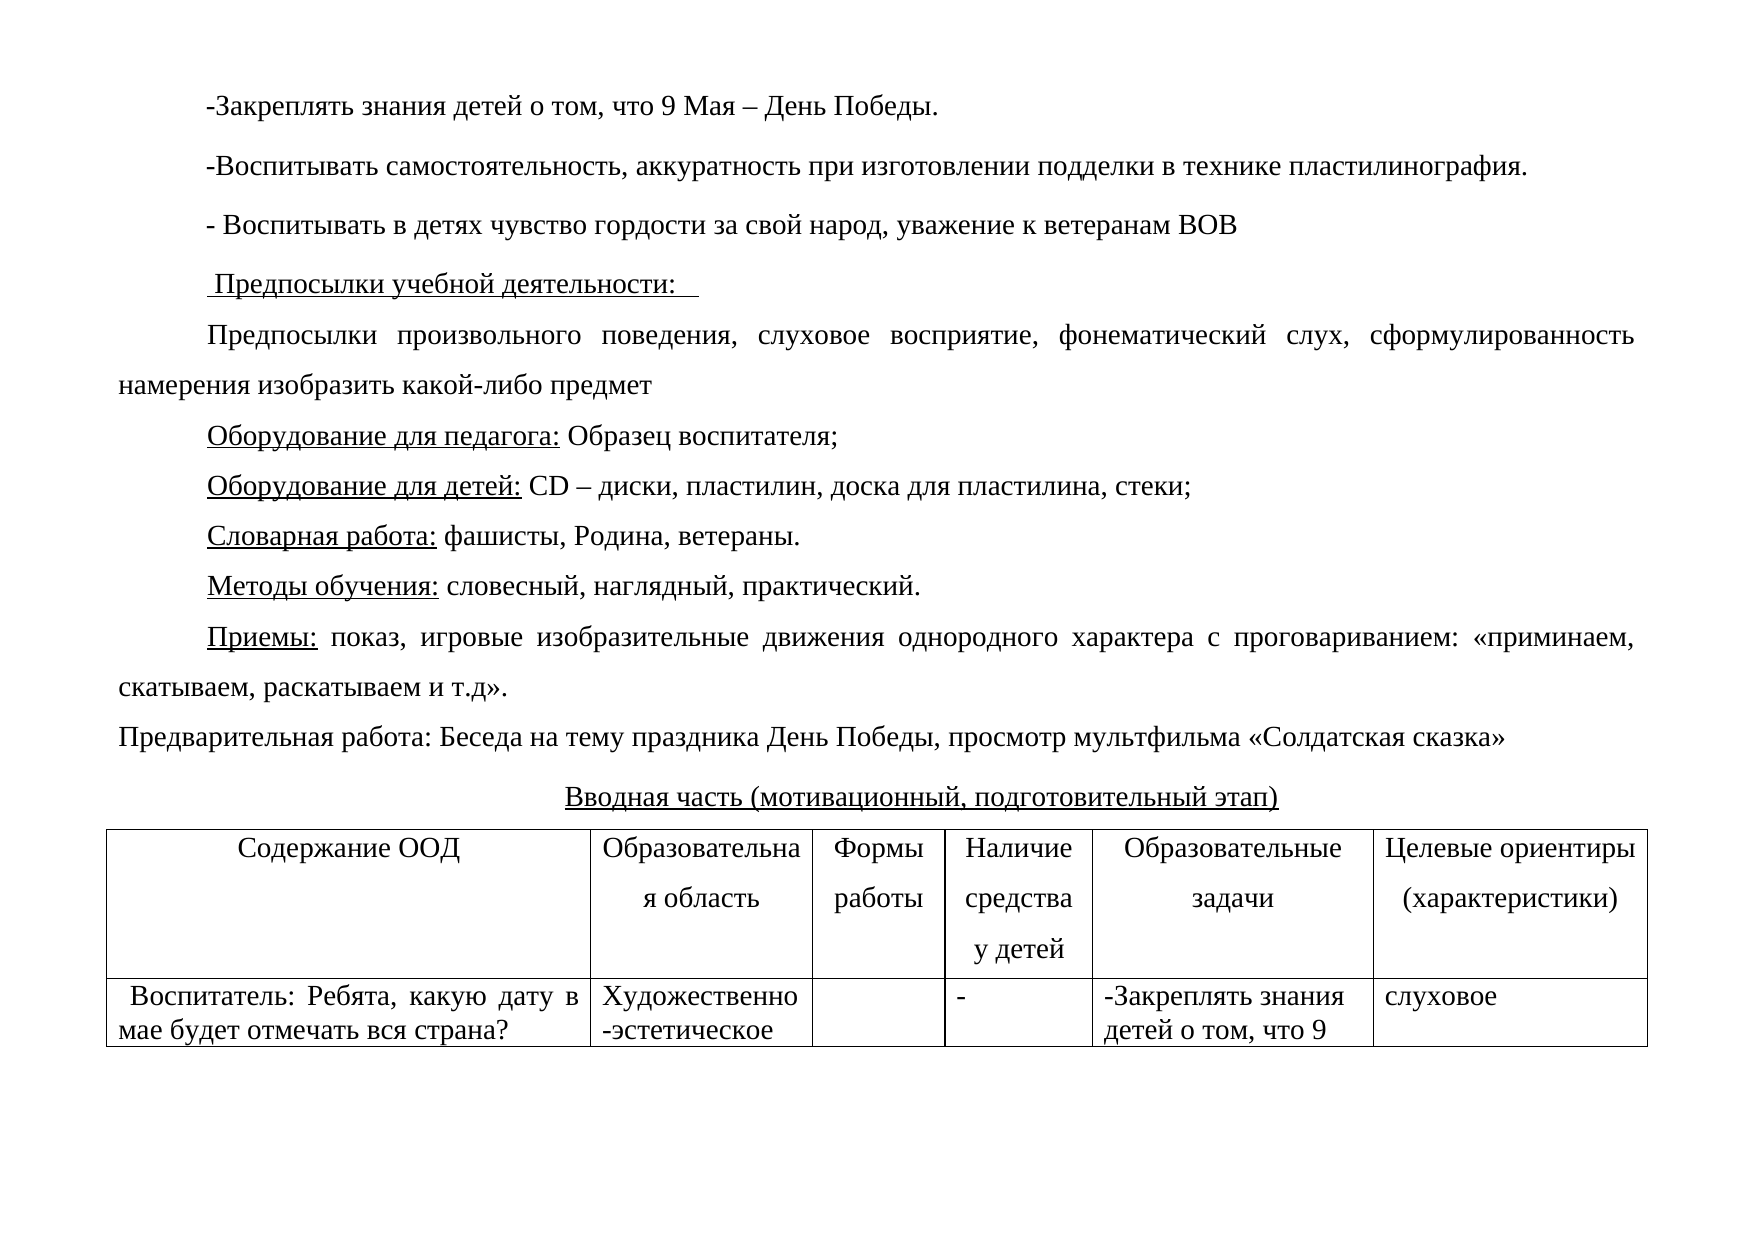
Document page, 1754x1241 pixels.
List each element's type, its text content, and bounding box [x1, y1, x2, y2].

table_header Образовательные задачи [1093, 830, 1373, 977]
table_header Образовательная область [591, 830, 812, 977]
table_header Формы работы [813, 830, 944, 977]
table_cell - [946, 979, 1092, 1046]
text Оборудование для педагога: Образец воспитателя; [118, 418, 1636, 451]
table_header Целевые ориентиры (характеристики) [1374, 830, 1647, 977]
table_cell [813, 979, 944, 1046]
text -Закреплять знания детей о том, что 9 Мая – День Победы. [118, 88, 1636, 122]
text Предпосылки учебной деятельности: [118, 267, 1636, 300]
table_header Наличие средства у детей [946, 830, 1092, 977]
text Предпосылки произвольного поведения, слуховое восприятие, фонематический слух, сформулированность намерения изобразить какой-либо предмет [118, 317, 1636, 401]
text Методы обучения: словесный, наглядный, практический. [118, 568, 1636, 602]
text Приемы: показ, игровые изобразительные движения однородного характера с проговариванием: «приминаем, скатываем, раскатываем и т.д». [118, 619, 1636, 703]
text Предварительная работа: Беседа на тему праздника День Победы, просмотр мультфильма «Солдатская сказка» [118, 719, 1636, 753]
text Словарная работа: фашисты, Родина, ветераны. [118, 518, 1636, 552]
text Оборудование для детей: CD – диски, пластилин, доска для пластилина, стеки; [118, 468, 1636, 501]
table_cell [1374, 979, 1647, 1046]
text - Воспитывать в детях чувство гордости за свой народ, уважение к ветеранам ВОВ [118, 207, 1636, 241]
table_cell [1093, 979, 1373, 1046]
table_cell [591, 979, 812, 1046]
table_header Содержание ООД [107, 830, 590, 977]
text -Воспитывать самостоятельность, аккуратность при изготовлении подделки в технике пластилинография. [118, 148, 1636, 181]
text Вводная часть (мотивационный, подготовительный этап) [118, 779, 1636, 812]
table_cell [107, 979, 590, 1046]
